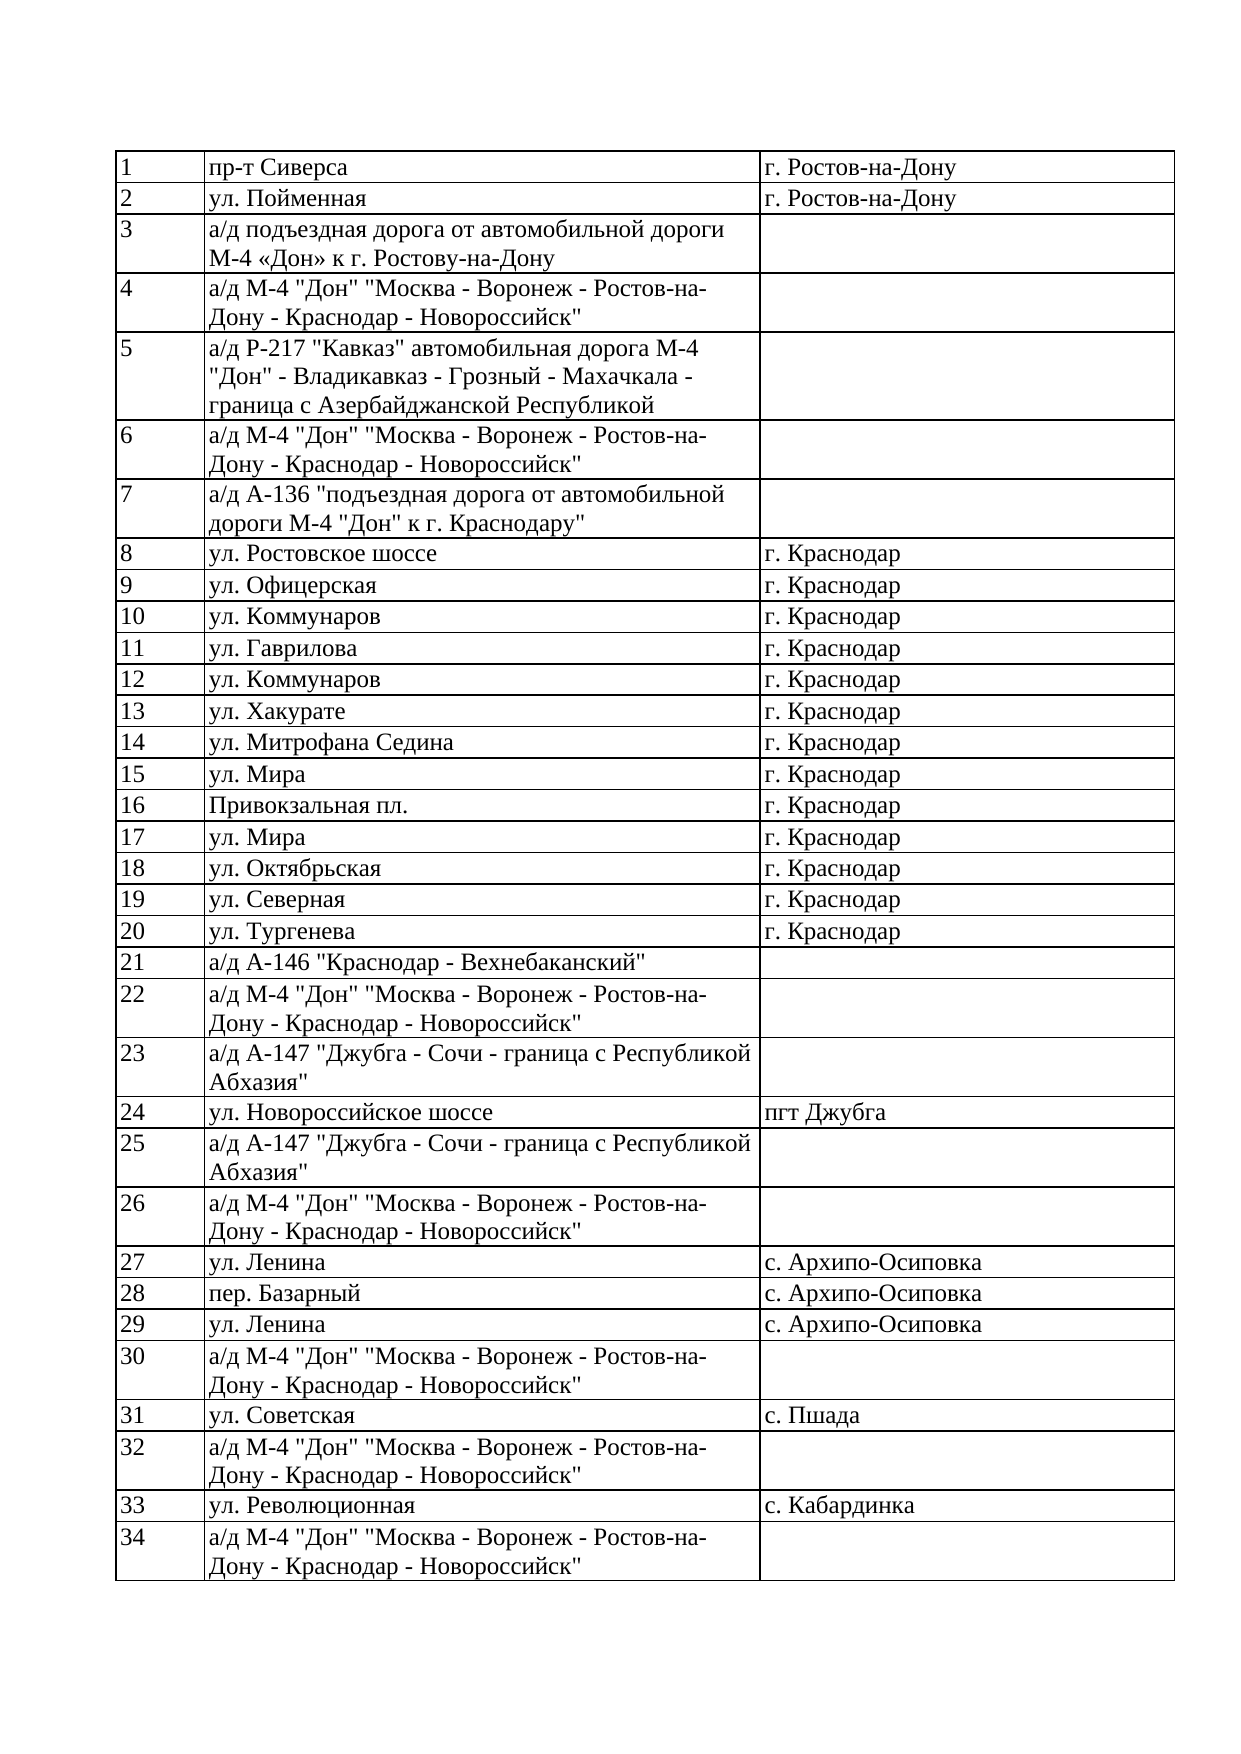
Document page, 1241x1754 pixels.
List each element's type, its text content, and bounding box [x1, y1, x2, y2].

table_cell с. Кабардинка [761, 1491, 1174, 1521]
table_cell ул. Гаврилова [205, 633, 759, 663]
table_cell а/д А-147 "Джубга - Сочи - граница с Республикой Абхазия" [205, 1038, 759, 1096]
table_cell а/д М-4 "Дон" "Москва - Воронеж - Ростов-на-Дону - Краснодар - Новороссийск" [205, 1432, 759, 1489]
table_cell г. Краснодар [761, 570, 1174, 600]
table_cell 15 [117, 759, 204, 789]
table_cell ул. Октябрьская [205, 853, 759, 883]
table_cell г. Краснодар [761, 539, 1174, 568]
table_cell 33 [117, 1491, 204, 1521]
table_cell а/д Р-217 "Кавказ" автомобильная дорога М-4 "Дон" - Владикавказ - Грозный - Махачкала - граница с Азербайджанской Республикой [205, 333, 759, 419]
table_cell [761, 1129, 1174, 1186]
table_cell а/д М-4 "Дон" "Москва - Воронеж - Ростов-на-Дону - Краснодар - Новороссийск" [205, 1341, 759, 1398]
table_cell а/д А-147 "Джубга - Сочи - граница с Республикой Абхазия" [205, 1129, 759, 1186]
table_cell ул. Северная [205, 885, 759, 914]
table_cell г. Краснодар [761, 696, 1174, 726]
table_cell с. Пшада [761, 1400, 1174, 1430]
table_cell с. Архипо-Осиповка [761, 1310, 1174, 1339]
table_cell 7 [117, 480, 204, 537]
table_cell г. Краснодар [761, 602, 1174, 631]
table_cell [761, 979, 1174, 1036]
table_cell [761, 215, 1174, 272]
table_cell а/д М-4 "Дон" "Москва - Воронеж - Ростов-на-Дону - Краснодар - Новороссийск" [205, 1522, 759, 1579]
table_cell 18 [117, 853, 204, 883]
table_cell а/д А-146 "Краснодар - Вехнебаканский" [205, 948, 759, 977]
table_cell ул. Ростовское шоссе [205, 539, 759, 568]
table_cell ул. Новороссийское шоссе [205, 1097, 759, 1127]
table_cell г. Краснодар [761, 853, 1174, 883]
table_cell ул. Коммунаров [205, 665, 759, 694]
table_cell г. Краснодар [761, 822, 1174, 852]
table_cell ул. Советская [205, 1400, 759, 1430]
table_cell 28 [117, 1278, 204, 1308]
table_cell 32 [117, 1432, 204, 1489]
table_cell 27 [117, 1247, 204, 1277]
table_cell 20 [117, 916, 204, 946]
table_cell 19 [117, 885, 204, 914]
table_cell 29 [117, 1310, 204, 1339]
table_cell 9 [117, 570, 204, 600]
table_cell Привокзальная пл. [205, 790, 759, 820]
table_cell ул. Ленина [205, 1247, 759, 1277]
table_cell г. Краснодар [761, 916, 1174, 946]
table_cell г. Ростов-на-Дону [761, 152, 1174, 181]
table_cell ул. Офицерская [205, 570, 759, 600]
table_cell а/д М-4 "Дон" "Москва - Воронеж - Ростов-на-Дону - Краснодар - Новороссийск" [205, 421, 759, 478]
table_cell г. Краснодар [761, 727, 1174, 757]
table_cell 34 [117, 1522, 204, 1579]
table_cell 17 [117, 822, 204, 852]
table_cell 22 [117, 979, 204, 1036]
table_cell 16 [117, 790, 204, 820]
table_cell г. Краснодар [761, 633, 1174, 663]
table_cell [761, 948, 1174, 977]
table_cell 23 [117, 1038, 204, 1096]
table_cell [761, 1341, 1174, 1398]
table_cell 4 [117, 274, 204, 331]
table_cell ул. Тургенева [205, 916, 759, 946]
table_cell г. Краснодар [761, 885, 1174, 914]
table_cell 8 [117, 539, 204, 568]
table_cell ул. Митрофана Седина [205, 727, 759, 757]
table_cell 3 [117, 215, 204, 272]
table_cell пер. Базарный [205, 1278, 759, 1308]
table_cell ул. Хакурате [205, 696, 759, 726]
table_cell 24 [117, 1097, 204, 1127]
table_cell с. Архипо-Осиповка [761, 1247, 1174, 1277]
table_cell [761, 1188, 1174, 1245]
table_cell 25 [117, 1129, 204, 1186]
table_cell 2 [117, 183, 204, 213]
table_cell [761, 480, 1174, 537]
table_cell ул. Революционная [205, 1491, 759, 1521]
table_cell с. Архипо-Осиповка [761, 1278, 1174, 1308]
table_cell [761, 333, 1174, 419]
table_cell 5 [117, 333, 204, 419]
table_cell г. Ростов-на-Дону [761, 183, 1174, 213]
table_cell 21 [117, 948, 204, 977]
table_cell г. Краснодар [761, 759, 1174, 789]
table_cell 26 [117, 1188, 204, 1245]
table_cell [761, 1038, 1174, 1096]
table_cell а/д М-4 "Дон" "Москва - Воронеж - Ростов-на-Дону - Краснодар - Новороссийск" [205, 274, 759, 331]
table_cell ул. Пойменная [205, 183, 759, 213]
table_cell ул. Мира [205, 822, 759, 852]
table_cell ул. Ленина [205, 1310, 759, 1339]
table_cell 11 [117, 633, 204, 663]
table_cell 12 [117, 665, 204, 694]
table_cell 10 [117, 602, 204, 631]
table_cell г. Краснодар [761, 790, 1174, 820]
table_cell а/д подъездная дорога от автомобильной дороги М-4 «Дон» к г. Ростову-на-Дону [205, 215, 759, 272]
table_cell [761, 1432, 1174, 1489]
table_cell а/д А-136 "подъездная дорога от автомобильной дороги М-4 "Дон" к г. Краснодару" [205, 480, 759, 537]
table_cell [761, 1522, 1174, 1579]
table_cell 1 [117, 152, 204, 181]
table_cell ул. Мира [205, 759, 759, 789]
table_cell 14 [117, 727, 204, 757]
table_cell а/д М-4 "Дон" "Москва - Воронеж - Ростов-на-Дону - Краснодар - Новороссийск" [205, 979, 759, 1036]
table_cell 30 [117, 1341, 204, 1398]
table_cell [761, 274, 1174, 331]
table_cell 31 [117, 1400, 204, 1430]
table_cell г. Краснодар [761, 665, 1174, 694]
table_cell 13 [117, 696, 204, 726]
table_cell пр-т Сиверса [205, 152, 759, 181]
table_cell а/д М-4 "Дон" "Москва - Воронеж - Ростов-на-Дону - Краснодар - Новороссийск" [205, 1188, 759, 1245]
table_cell 6 [117, 421, 204, 478]
table_cell пгт Джубга [761, 1097, 1174, 1127]
table_cell [761, 421, 1174, 478]
table_cell ул. Коммунаров [205, 602, 759, 631]
